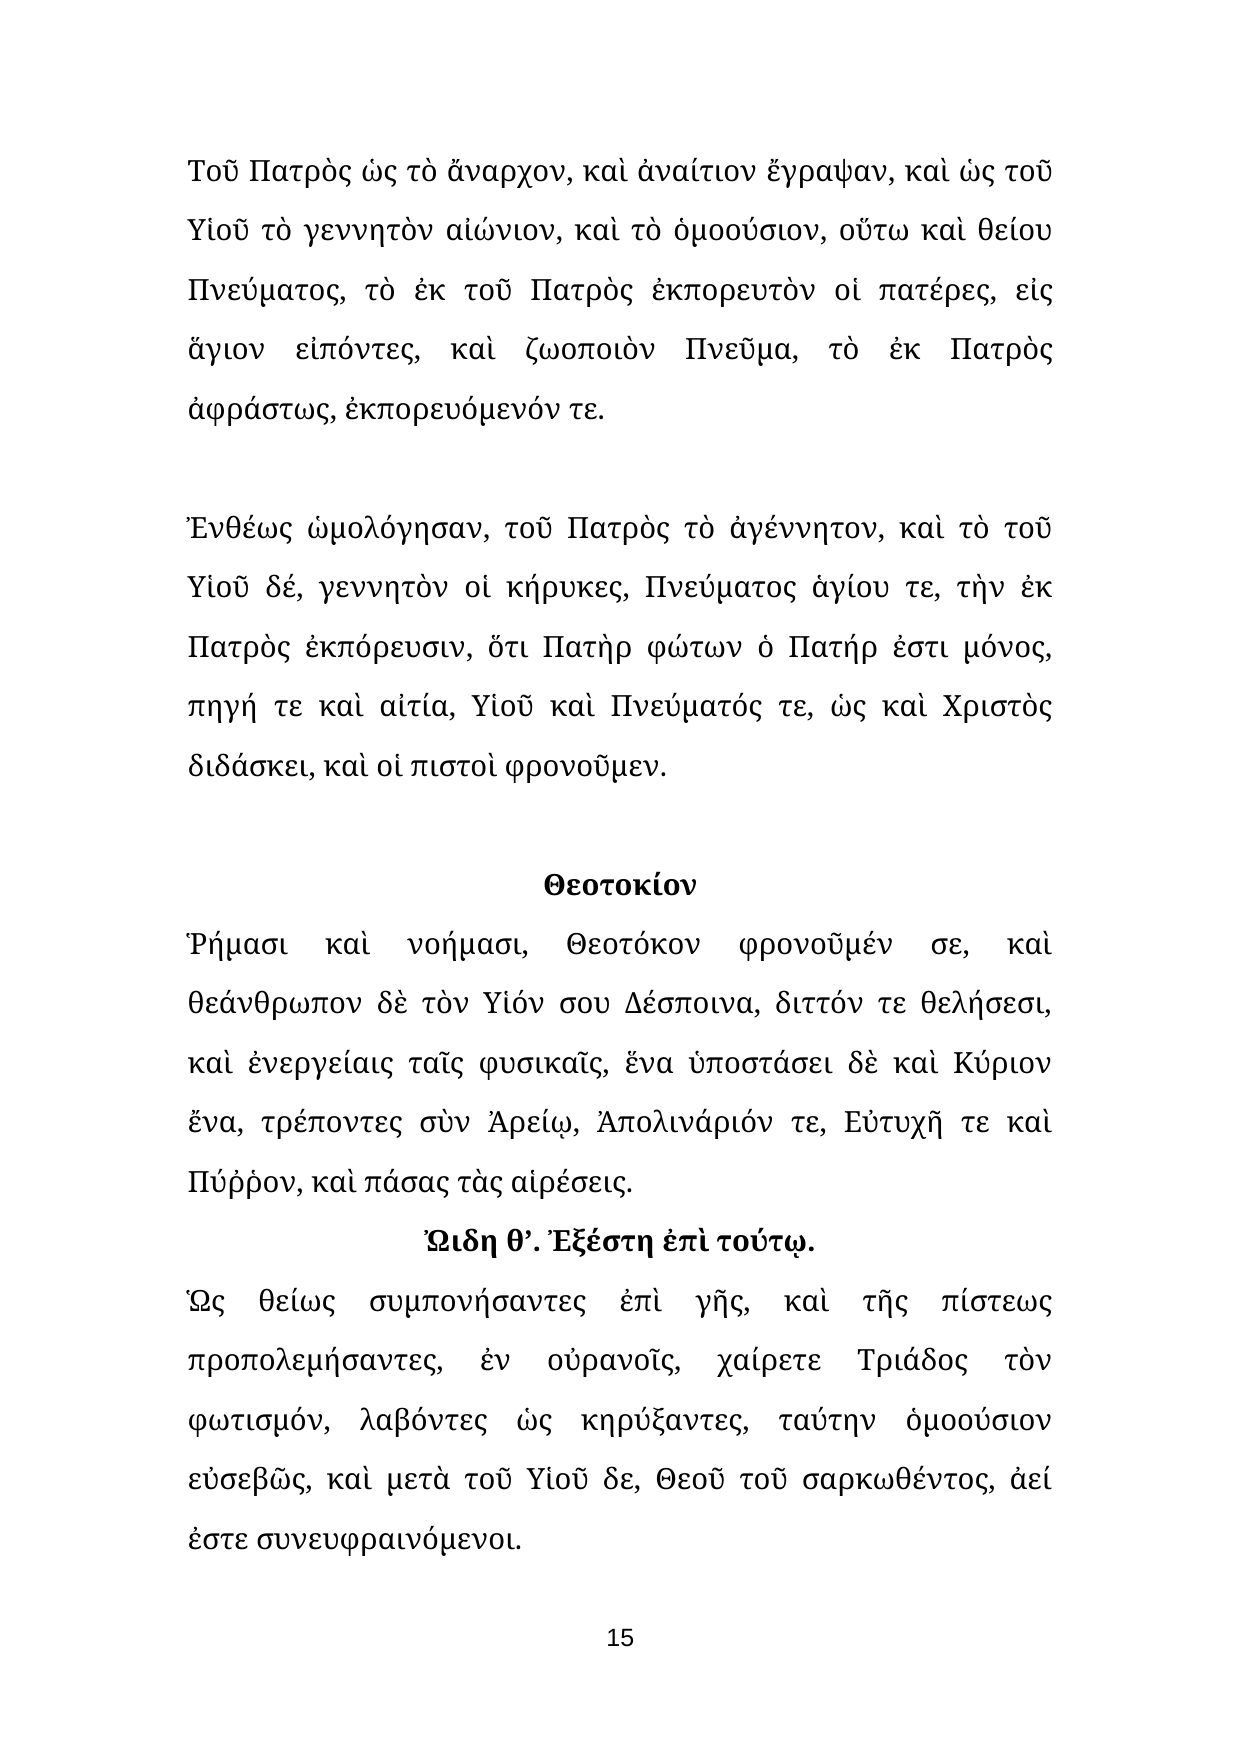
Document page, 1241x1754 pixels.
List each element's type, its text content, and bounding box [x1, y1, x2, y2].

text Ὡς θείως συμπονήσαντες ἐπὶ γῆς, καὶ τῆς πίστεως προπολεμήσαντες, ἐν οὐρανοῖς, χαίρετε Τριάδος τὸν φωτισμόν, λαβόντες ὡς κηρύξαντες, ταύτην ὁμοούσιον εὐσεβῶς, καὶ μετὰ τοῦ Υἱοῦ δε, Θεοῦ τοῦ σαρκωθέντος, ἀεί ἐστε συνευφραινόμενοι. [187, 1280, 1053, 1558]
text Ῥήμασι καὶ νοήμασι, Θεοτόκον φρονοῦμέν σε, καὶ θεάνθρωπον δὲ τὸν Υἱόν σου Δέσποινα, διττόν τε θελήσεσι, καὶ ἐνεργείαις ταῖς φυσικαῖς, ἕνα ὑποστάσει δὲ καὶ Κύριον ἔνα, τρέποντες σὺν Ἀρείῳ, Ἀπολινάριόν τε, Εὐτυχῆ τε καὶ Πύῤῥον, καὶ πάσας τὰς αἱρέσεις. [187, 923, 1053, 1201]
text Τοῦ Πατρὸς ὡς τὸ ἄναρχον, καὶ ἀναίτιον ἔγραψαν, καὶ ὡς τοῦ Υἱοῦ τὸ γεννητὸν αἰώνιον, καὶ τὸ ὁμοούσιον, οὕτω καὶ θείου Πνεύματος, τὸ ἐκ τοῦ Πατρὸς ἐκπορευτὸν οἱ πατέρες, εἰς ἅγιον εἰπόντες, καὶ ζωοποιὸν Πνεῦμα, τὸ ἐκ Πατρὸς ἀφράστως, ἐκπορευόμενόν τε. [187, 150, 1053, 428]
text Θεοτοκίον [187, 864, 1053, 903]
text Ἐνθέως ὡμολόγησαν, τοῦ Πατρὸς τὸ ἀγέννητον, καὶ τὸ τοῦ Υἱοῦ δέ, γεννητὸν οἱ κήρυκες, Πνεύματος ἁγίου τε, τὴν ἐκ Πατρὸς ἐκπόρευσιν, ὅτι Πατὴρ φώτων ὁ Πατήρ ἐστι μόνος, πηγή τε καὶ αἰτία, Υἱοῦ καὶ Πνεύματός τε, ὡς καὶ Χριστὸς διδάσκει, καὶ οἱ πιστοὶ φρονοῦμεν. [187, 507, 1053, 784]
text ᾨδη θ’. Ἐξέστη ἐπὶ τούτῳ. [187, 1221, 1053, 1260]
